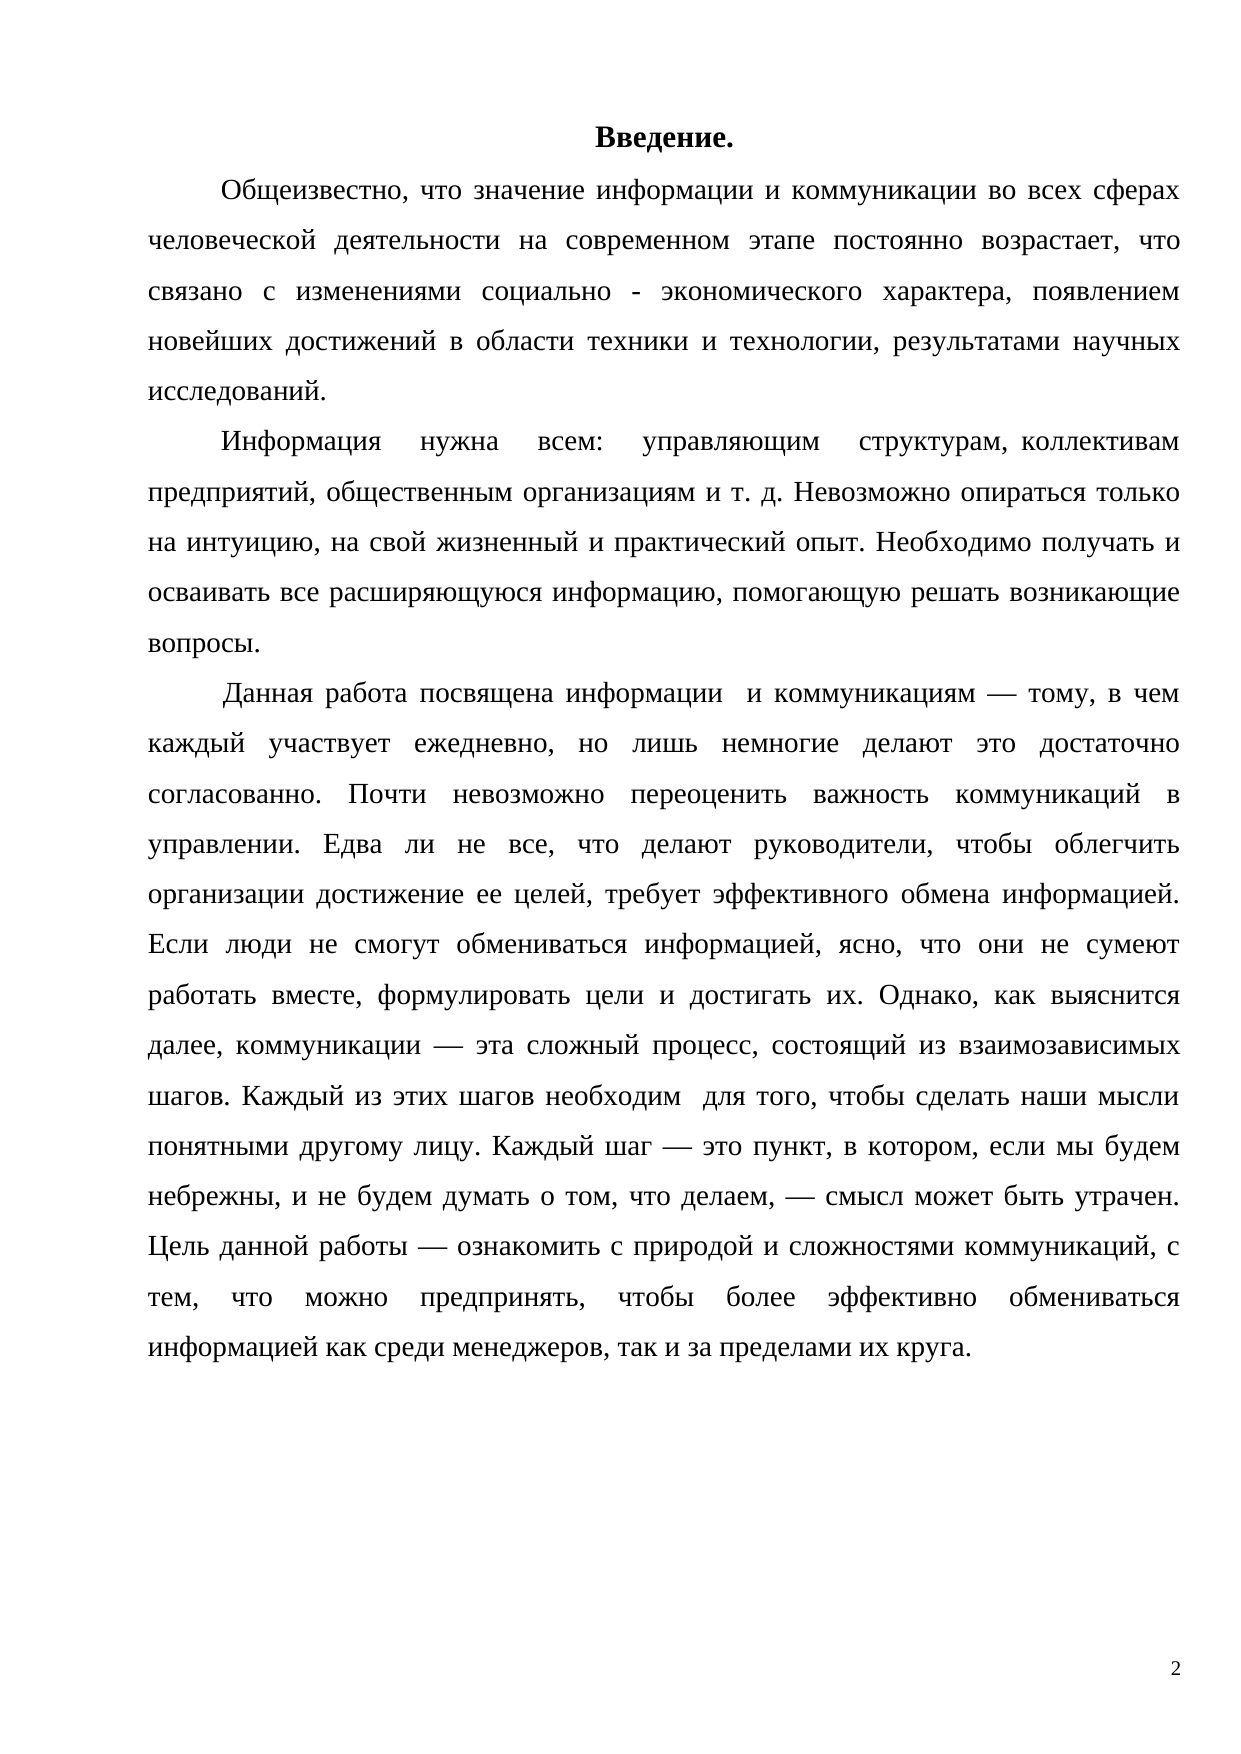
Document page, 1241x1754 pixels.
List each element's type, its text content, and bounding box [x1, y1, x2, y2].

text Общеизвестно, что значение информации и коммуникации во всех сферах человеческой деятельности на современном этапе постоянно возрастает, что связано с изменениями социально - экономического характера, появлением новейших достижений в области техники и технологии, результатами научных исследований. [148, 172, 1181, 407]
text Информация нужна всем: управляющим структурам, коллективам предприятий, общественным организациям и т. д. Невозможно опираться только на интуицию, на свой жизненный и практический опыт. Необходимо получать и осваивать все расширяющуюся информацию, помогающую решать возникающие вопросы. [148, 423, 1181, 658]
title Введение. [148, 118, 1181, 154]
text Данная работа посвящена информации и коммуникациям — тому, в чем каждый участвует ежедневно, но лишь немногие делают это достаточно согласованно. Почти невозможно переоценить важность коммуникаций в управлении. Едва ли не все, что делают руководители, чтобы облегчить организации достижение ее целей, требует эффективного обмена информацией. Если люди не смогут обмениваться информацией, ясно, что они не сумеют работать вместе, формулировать цели и достигать их. Однако, как выяснится далее, коммуникации — эта сложный процесс, состоящий из взаимозависимых шагов. Каждый из этих шагов необходим для того, чтобы сделать наши мысли понятными другому лицу. Каждый шаг — это пункт, в котором, если мы будем небрежны, и не будем думать о том, что делаем, — смысл может быть утрачен. Цель данной работы — ознакомить с природой и сложностями коммуникаций, с тем, что можно предпринять, чтобы более эффективно обмениваться информацией как среди менеджеров, так и за пределами их круга. [148, 675, 1181, 1363]
